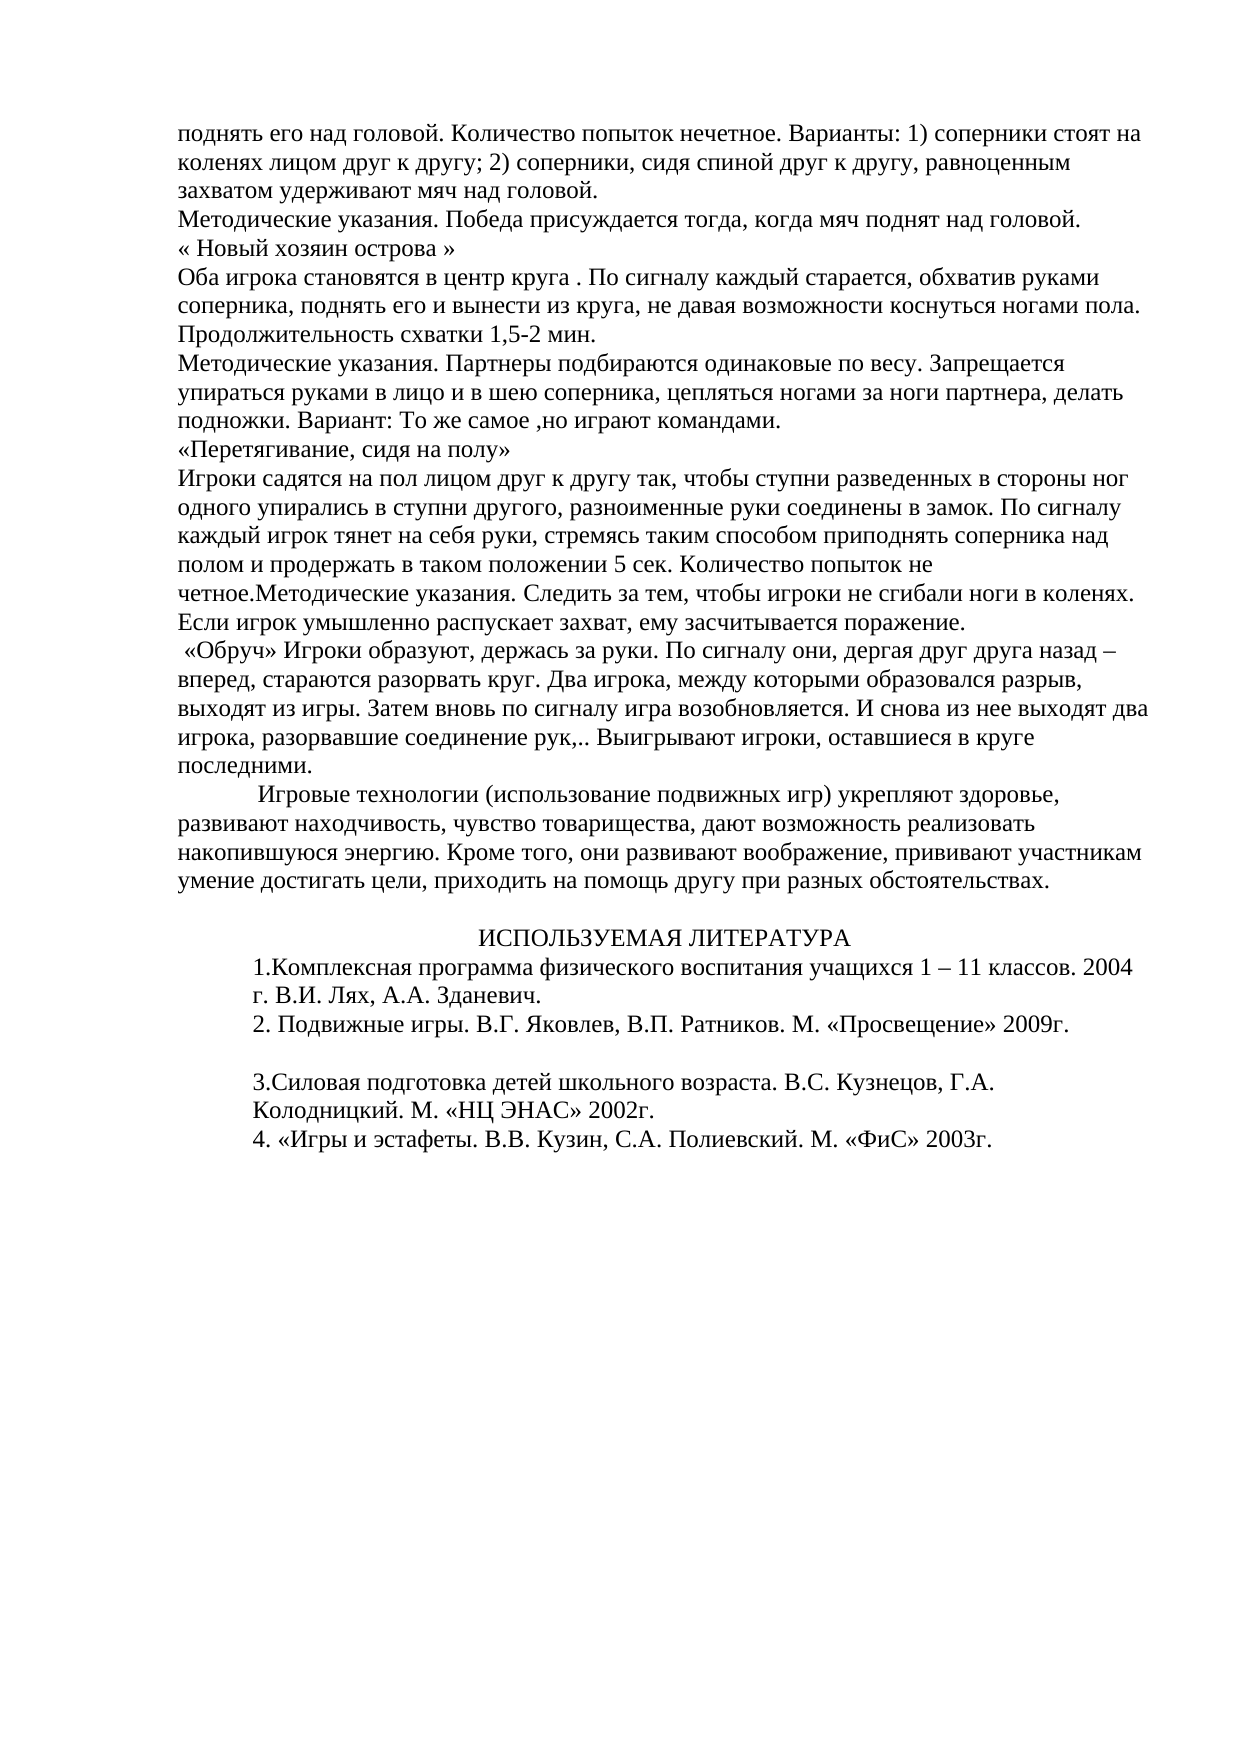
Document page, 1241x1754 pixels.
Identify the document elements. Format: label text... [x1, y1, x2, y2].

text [177, 118, 1152, 262]
text Методические указания. Партнеры подбираются одинаковые по весу. Запрещается упираться руками в лицо и в шею соперника, цепляться ногами за ноги партнера, делать подножки. Вариант: То же самое ,но играют командами. [177, 348, 1152, 434]
text «Обруч» Игроки образуют, держась за руки. По сигналу они, дергая друг друга назад –вперед, стараются разорвать круг. Два игрока, между которыми образовался разрыв, выходят из игры. Затем вновь по сигналу игра возобновляется. И снова из нее выходят два игрока, разорвавшие соединение рук,.. Выигрывают игроки, оставшиеся в круге последними. [177, 636, 1152, 779]
text ИСПОЛЬЗУЕМАЯ ЛИТЕРАТУРА [177, 923, 1152, 952]
text Оба игрока становятся в центр круга . По сигналу каждый старается, обхватив руками соперника, поднять его и вынести из круга, не давая возможности коснуться ногами пола. Продолжительность схватки 1,5-2 мин. [177, 262, 1152, 348]
text Игроки садятся на пол лицом друг к другу так, чтобы ступни разведенных в стороны ног одного упирались в ступни другого, разноименные руки соединены в замок. По сигналу каждый игрок тянет на себя руки, стремясь таким способом приподнять соперника над полом и продержать в таком положении 5 сек. Количество попыток не четное.Методические указания. Следить за тем, чтобы игроки не сгибали ноги в коленях. Если игрок умышленно распускает захват, ему засчитывается поражение. [177, 463, 1152, 636]
text Игровые технологии (использование подвижных игр) укрепляют здоровье, развивают находчивость, чувство товарищества, дают возможность реализовать накопившуюся энергию. Кроме того, они развивают воображение, прививают участникам умение достигать цели, приходить на помощь другу при разных обстоятельствах. [177, 779, 1152, 894]
text 1.Комплексная программа физического воспитания учащихся 1 – 11 классов. 2004 г. В.И. Лях, А.А. Зданевич. 2. Подвижные игры. В.Г. Яковлев, В.П. Ратников. М. «Просвещение» 2009г. [252, 952, 1152, 1038]
text «Перетягивание, сидя на полу» [177, 434, 1152, 463]
text 4. «Игры и эстафеты. В.В. Кузин, С.А. Полиевский. М. «ФиС» 2003г. [215, 1124, 1152, 1153]
list 3.Силовая подготовка детей школьного возраста. В.С. Кузнецов, Г.А. Колодницкий. М. «НЦ ЭНАС» 2002г. [252, 1067, 1152, 1124]
